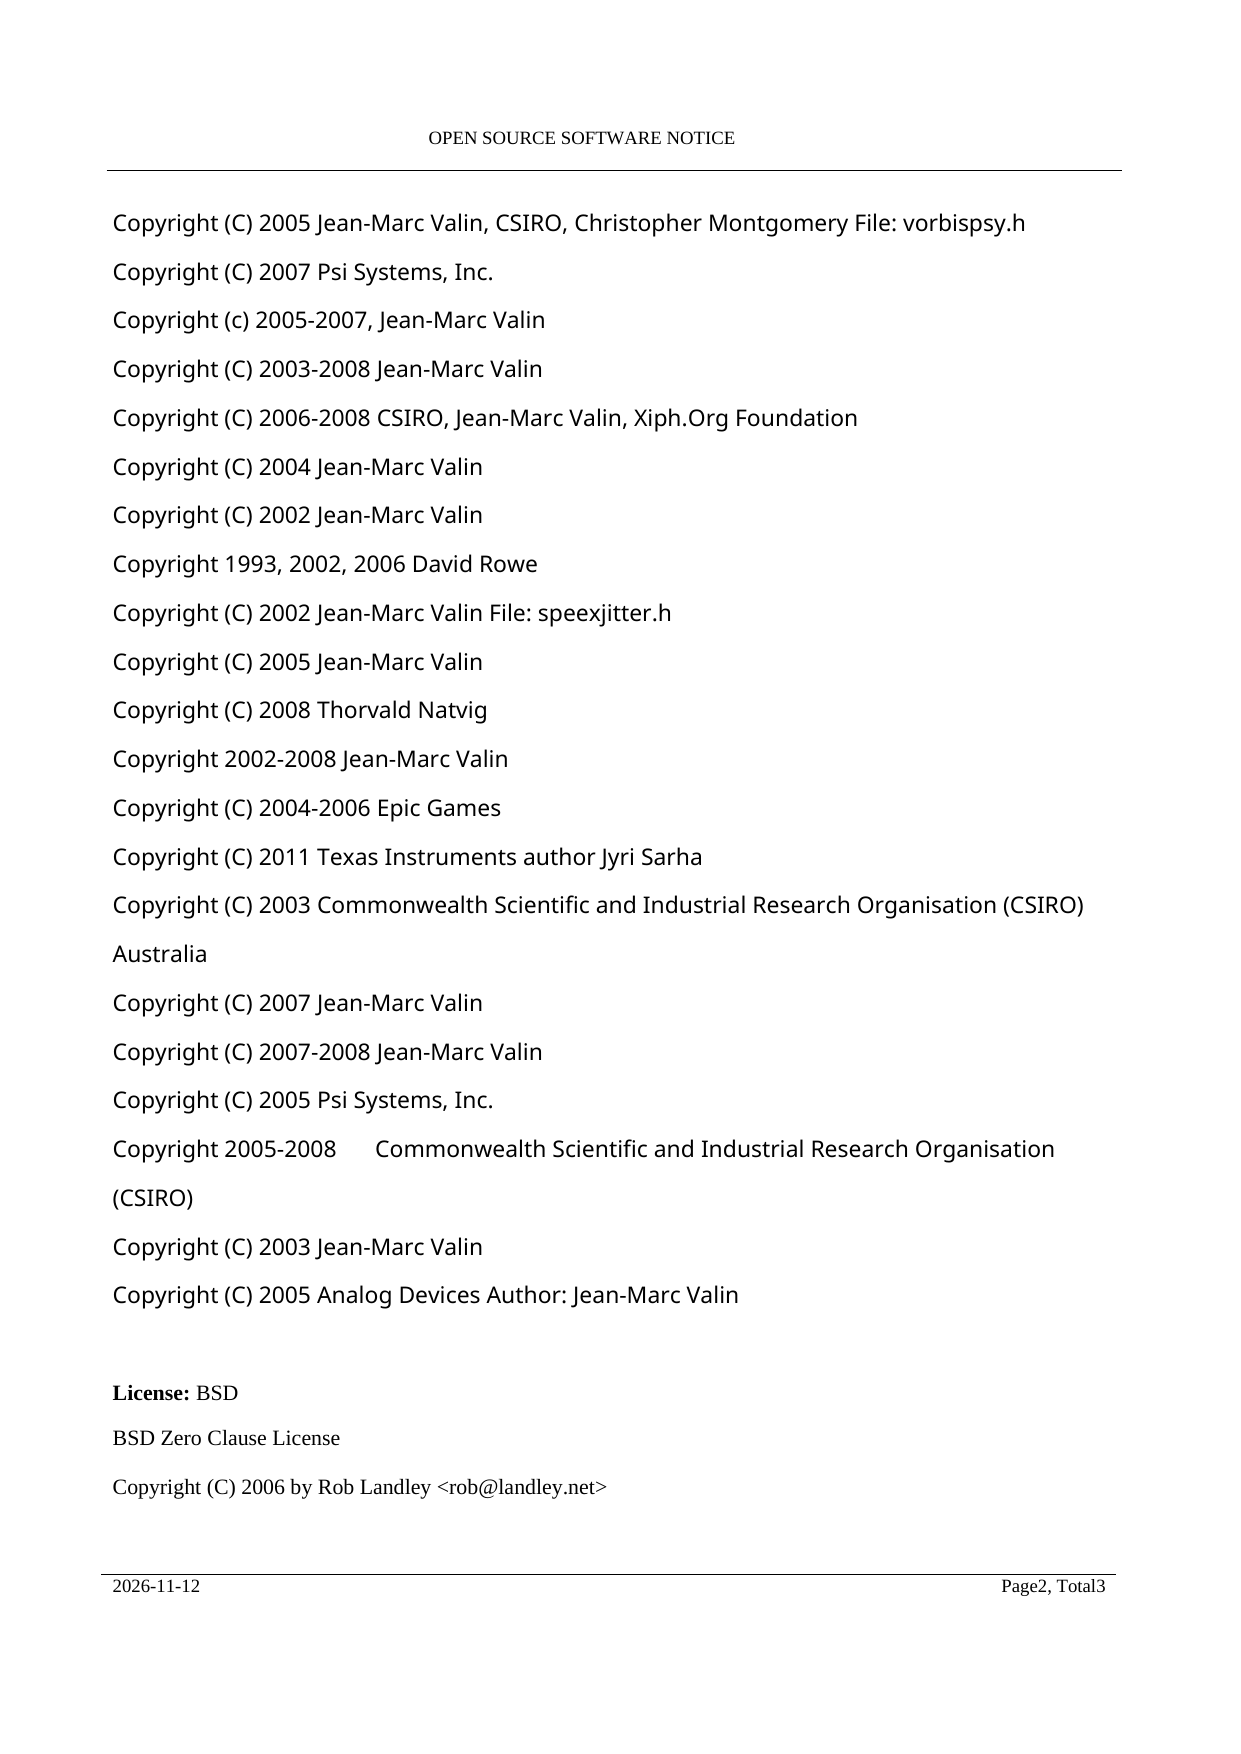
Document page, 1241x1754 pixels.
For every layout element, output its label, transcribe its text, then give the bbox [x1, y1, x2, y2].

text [112, 1421, 1128, 1503]
text License: BSD [112, 1376, 1128, 1409]
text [112, 206, 1128, 1360]
